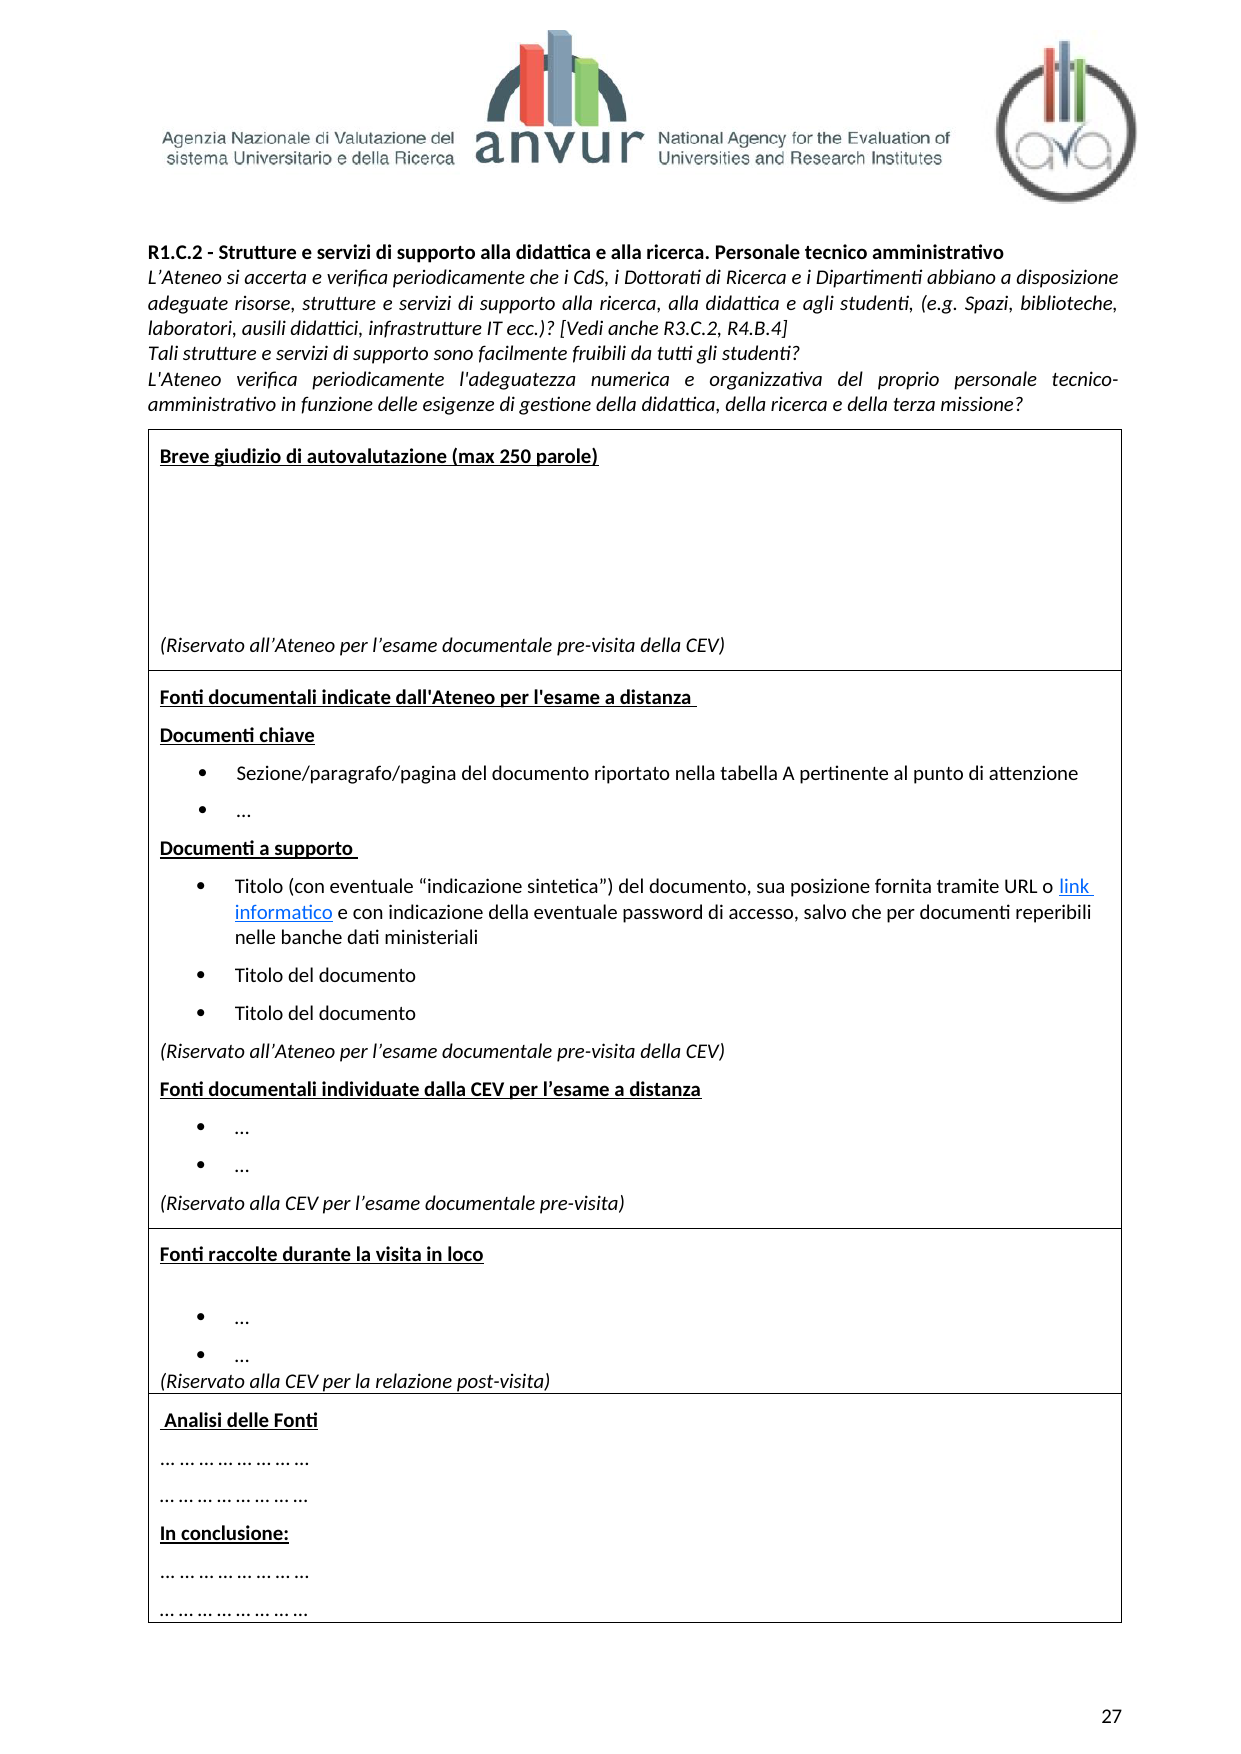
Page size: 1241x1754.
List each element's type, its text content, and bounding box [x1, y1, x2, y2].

text R1.C.2 - Strutture e servizi di supporto alla didattica e alla ricerca. Personale tecnico amministrativo [148, 239, 1122, 264]
table_cell Fonti documentali indicate dall'Ateneo per l'esame a distanza Documenti chiave Sezione/paragrafo/pagina del documento riportato nella tabella A pertinente al punto di attenzione … Documenti a supporto Titolo (con eventuale “indicazione sintetica”) del documento, sua posizione fornita tramite URL o link informatico e con indicazione della eventuale password di accesso, salvo che per documenti reperibili nelle banche dati ministeriali Titolo del documento Titolo del documento (Riservato all’Ateneo per l’esame documentale pre-visita della CEV) Fonti documentali individuate dalla CEV per l’esame a distanza … … (Riservato alla CEV per l’esame documentale pre-visita) [149, 671, 1121, 1228]
text Tali strutture e servizi di supporto sono facilmente fruibili da tutti gli studenti? [148, 341, 1122, 366]
table_cell Fonti raccolte durante la visita in loco … … (Riservato alla CEV per la relazione post-visita) [149, 1229, 1121, 1393]
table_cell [149, 1394, 1121, 1622]
text L’Ateneo si accerta e verifica periodicamente che i CdS, i Dottorati di Ricerca e i Dipartimenti abbiano a disposizione adeguate risorse, strutture e servizi di supporto alla ricerca, alla didattica e agli studenti, (e.g. Spazi, biblioteche, laboratori, ausili didattici, infrastrutture IT ecc.)? [Vedi anche R3.C.2, R4.B.4] [148, 264, 1122, 341]
table_header Breve giudizio di autovalutazione (max 250 parole) (Riservato all’Ateneo per l’esame documentale pre-visita della CEV) [149, 430, 1121, 670]
text L'Ateneo verifica periodicamente l'adeguatezza numerica e organizzativa del proprio personale tecnico-amministrativo in funzione delle esigenze di gestione della didattica, della ricerca e della terza missione? [148, 366, 1122, 417]
